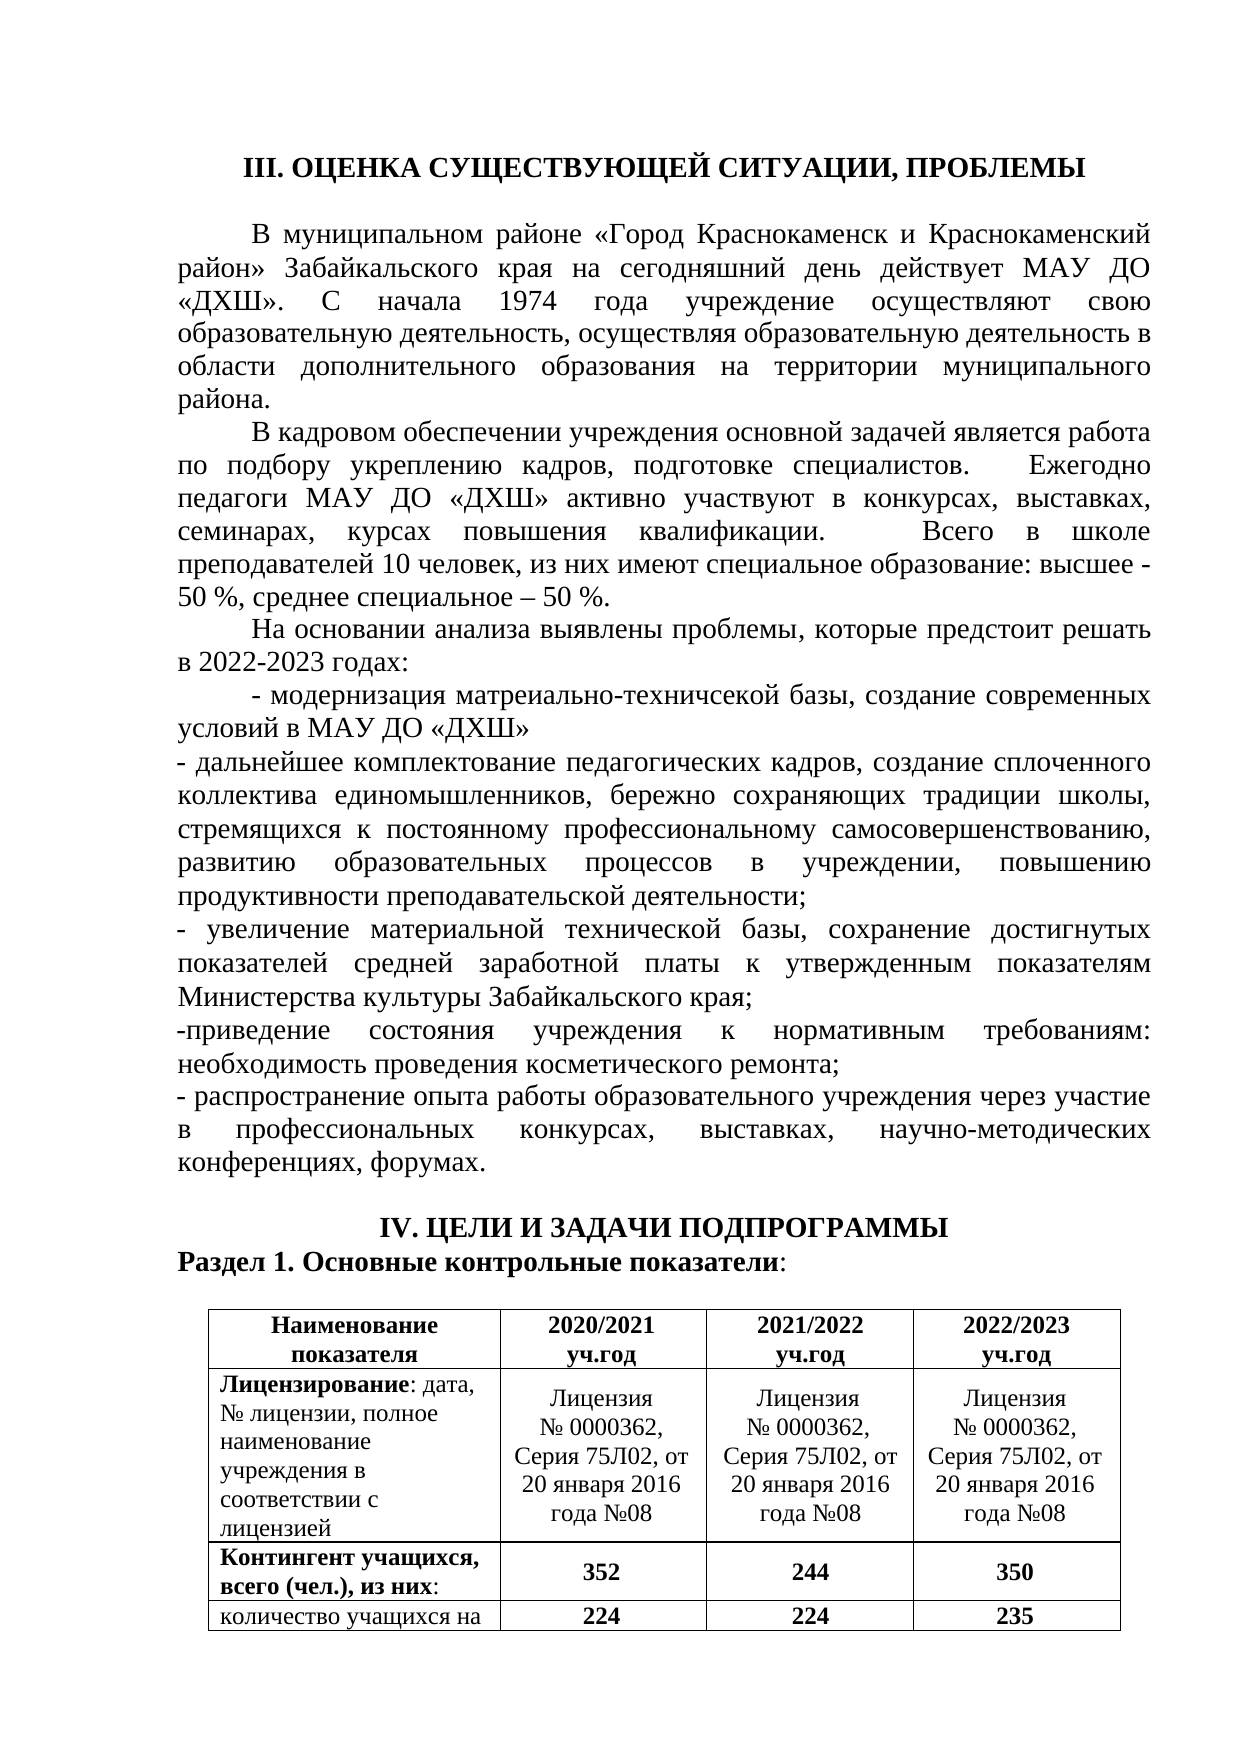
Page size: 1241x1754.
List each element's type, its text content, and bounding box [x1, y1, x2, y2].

table_cell Лицензия № 0000362, Серия 75Л02, от 20 января 2016 года №08 [501, 1369, 706, 1541]
text - модернизация матреиально-техничсекой базы, создание современных условий в МАУ ДО «ДХШ» [177, 678, 1152, 744]
text В муниципальном районе «Город Краснокаменск и Краснокаменский район» Забайкальского края на сегодняшний день действует МАУ ДО «ДХШ». С начала 1974 года учреждение осуществляют свою образовательную деятельность, осуществляя образовательную деятельность в области дополнительного образования на территории муниципального района. [176, 218, 1152, 415]
text Раздел 1. Основные контрольные показатели: [177, 1244, 1152, 1278]
text III. ОЦЕНКА СУЩЕСТВУЮЩЕЙ СИТУАЦИИ, ПРОБЛЕМЫ [177, 151, 1152, 184]
table_cell 224 [501, 1601, 706, 1630]
text На основании анализа выявлены проблемы, которые предстоит решать в 2022-2023 годах: [177, 612, 1152, 678]
text В кадровом обеспечении учреждения основной задачей является работа по подбору укреплению кадров, подготовке специалистов. Ежегодно педагоги МАУ ДО «ДХШ» активно участвуют в конкурсах, выставках, семинарах, курсах повышения квалификации. Всего в школе преподавателей 10 человек, из них имеют специальное образование: высшее - 50 %, среднее специальное – 50 %. [177, 415, 1152, 612]
table_header 2020/2021 уч.год [501, 1310, 706, 1368]
text - увеличение материальной технической базы, сохранение достигнутых показателей средней заработной платы к утвержденным показателям Министерства культуры Забайкальского края; [176, 912, 1152, 1012]
table_cell Контингент учащихся, всего (чел.), из них: [209, 1543, 500, 1600]
table_header 2021/2022 уч.год [707, 1310, 913, 1368]
table_cell Лицензирование: дата, № лицензии, полное наименование учреждения в соответствии с лицензией [209, 1369, 500, 1541]
table_header Наименование показателя [209, 1310, 500, 1368]
text - распространение опыта работы образовательного учреждения через участие в профессиональных конкурсах, выставках, научно-методических конференциях, форумах. [176, 1079, 1152, 1178]
table_cell 244 [707, 1543, 913, 1600]
table_cell Лицензия № 0000362, Серия 75Л02, от 20 января 2016 года №08 [914, 1369, 1120, 1541]
table_cell 352 [501, 1543, 706, 1600]
text IV. ЦЕЛИ И ЗАДАЧИ ПОДПРОГРАММЫ [176, 1211, 1152, 1244]
text - дальнейшее комплектование педагогических кадров, создание сплоченного коллектива единомышленников, бережно сохраняющих традиции школы, стремящихся к постоянному профессиональному самосовершенствованию, развитию образовательных процессов в учреждении, повышению продуктивности преподавательской деятельности; [176, 744, 1152, 912]
table_cell 350 [914, 1543, 1120, 1600]
text -приведение состояния учреждения к нормативным требованиям: необходимость проведения косметического ремонта; [176, 1012, 1152, 1079]
table_cell Лицензия № 0000362, Серия 75Л02, от 20 января 2016 года №08 [707, 1369, 913, 1541]
table_cell 224 [707, 1601, 913, 1630]
table_cell 235 [914, 1601, 1120, 1630]
table_header 2022/2023 уч.год [914, 1310, 1120, 1368]
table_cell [209, 1601, 500, 1630]
